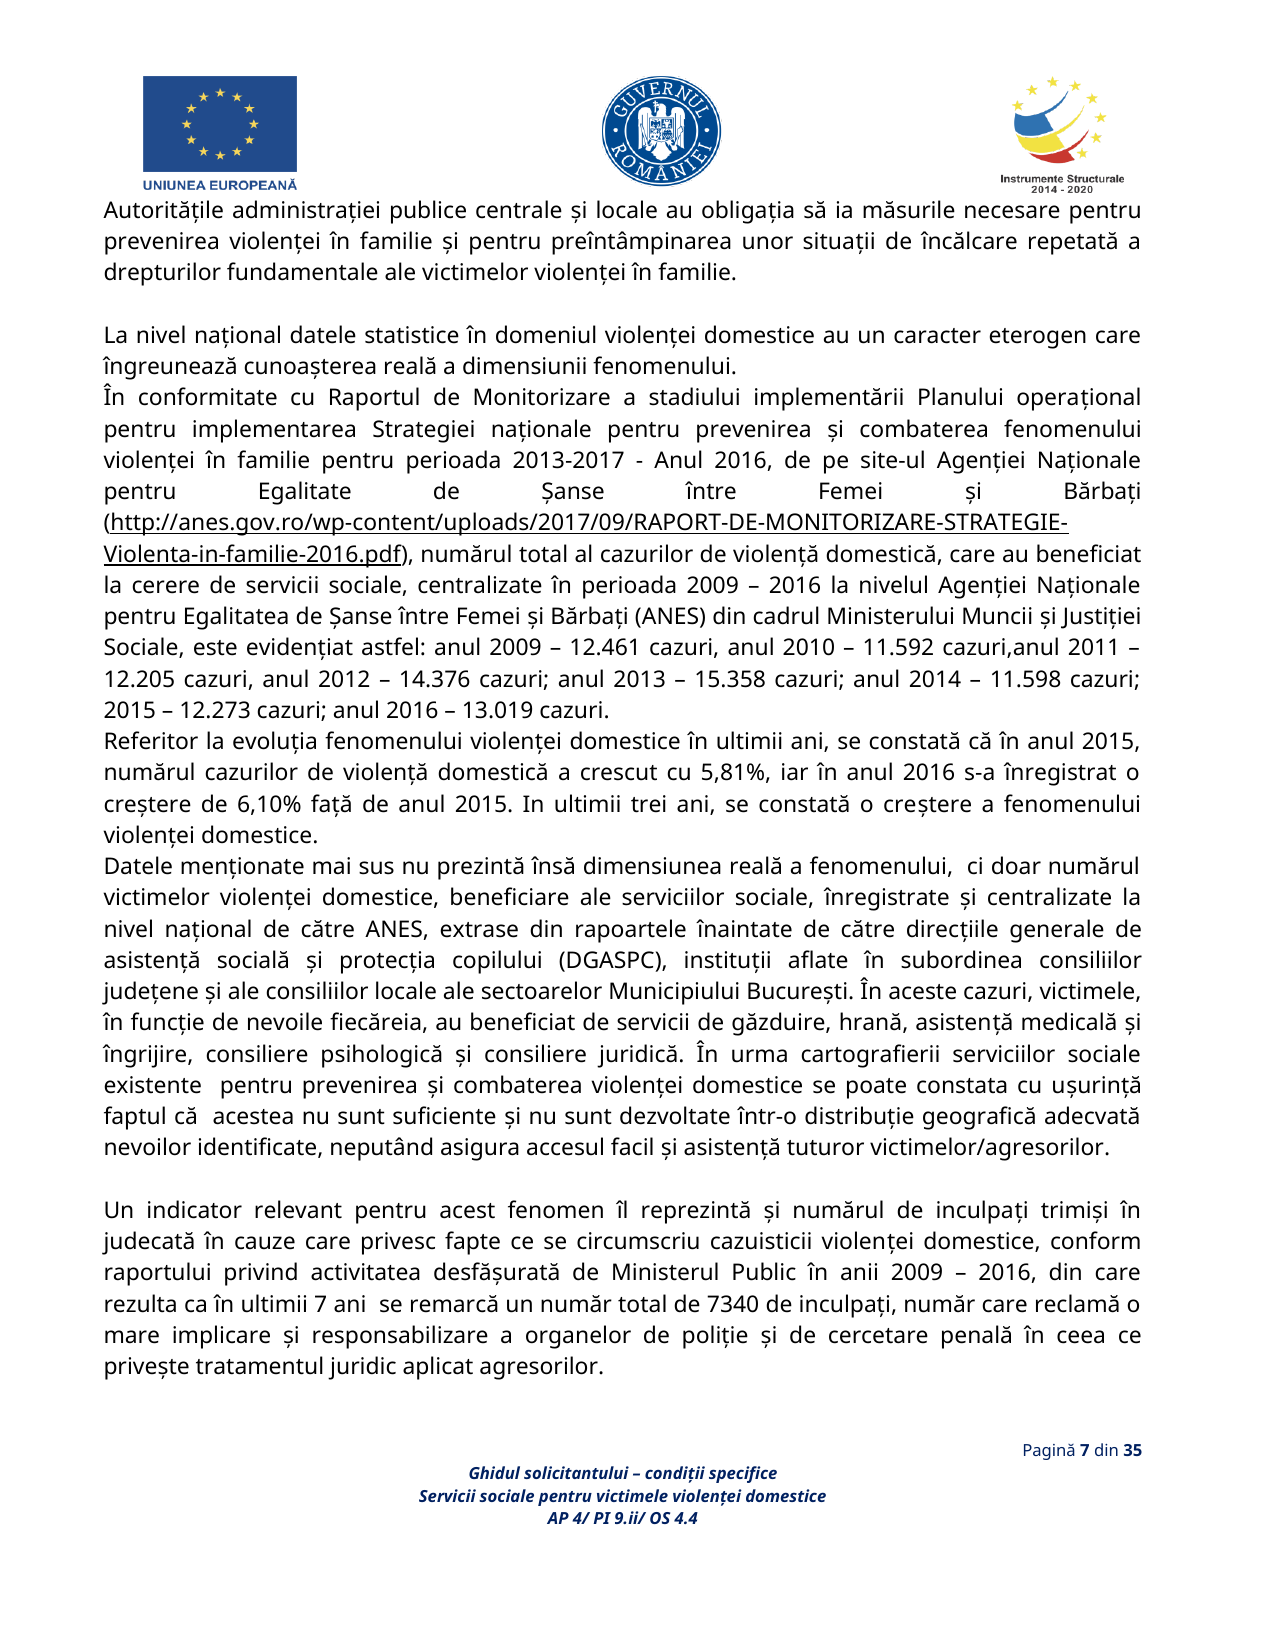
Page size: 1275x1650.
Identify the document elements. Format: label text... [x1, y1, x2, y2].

text Autorităţile administraţiei publice centrale şi locale au obligaţia să ia măsurile necesare pentru prevenirea violenţei în familie şi pentru preîntâmpinarea unor situaţii de încălcare repetată a drepturilor fundamentale ale victimelor violenţei în familie. [103, 103, 1142, 288]
picture [600, 74, 722, 103]
text La nivel național datele statistice în domeniul violenței domestice au un caracter eterogen care îngreunează cunoașterea reală a dimensiunii fenomenului. [103, 319, 1142, 381]
picture [1001, 76, 1124, 103]
picture [143, 76, 297, 103]
text În conformitate cu Raportul de Monitorizare a stadiului implementării Planului operaţional pentru implementarea Strategiei naţionale pentru prevenirea şi combaterea fenomenului violenţei în familie pentru perioada 2013-2017 - Anul 2016, de pe site-ul Agenției Naționale pentru Egalitate de Șanse între Femei și Bărbați (http://anes.gov.ro/wp-content/uploads/2017/09/RAPORT-DE-MONITORIZARE-STRATEGIE-Violenta-in-familie-2016.pdf), numărul total al cazurilor de violenţă domestică, care au beneficiat la cerere de servicii sociale, centralizate în perioada 2009 – 2016 la nivelul Agenției Naționale pentru Egalitatea de Șanse între Femei și Bărbați (ANES) din cadrul Ministerului Muncii și Justiției Sociale, este evidenţiat astfel: anul 2009 – 12.461 cazuri, anul 2010 – 11.592 cazuri,anul 2011 – 12.205 cazuri, anul 2012 – 14.376 cazuri; anul 2013 – 15.358 cazuri; anul 2014 – 11.598 cazuri; 2015 – 12.273 cazuri; anul 2016 – 13.019 cazuri. [103, 381, 1142, 725]
text Un indicator relevant pentru acest fenomen îl reprezintă şi numărul de inculpaţi trimişi în judecată în cauze care privesc fapte ce se circumscriu cazuisticii violenţei domestice, conform raportului privind activitatea desfăşurată de Ministerul Public în anii 2009 – 2016, din care rezulta ca în ultimii 7 ani se remarcă un număr total de 7340 de inculpați, număr care reclamă o mare implicare și responsabilizare a organelor de poliție și de cercetare penală în ceea ce privește tratamentul juridic aplicat agresorilor. [103, 1194, 1142, 1381]
text Referitor la evoluţia fenomenului violenţei domestice în ultimii ani, se constată că în anul 2015, numărul cazurilor de violență domestică a crescut cu 5,81%, iar în anul 2016 s-a înregistrat o creștere de 6,10% față de anul 2015. In ultimii trei ani, se constată o creștere a fenomenului violenței domestice. [103, 725, 1142, 850]
text Datele menționate mai sus nu prezintă însă dimensiunea reală a fenomenului, ci doar numărul victimelor violenţei domestice, beneficiare ale serviciilor sociale, înregistrate şi centralizate la nivel naţional de către ANES, extrase din rapoartele înaintate de către direcţiile generale de asistenţă socială şi protecţia copilului (DGASPC), instituţii aflate în subordinea consiliilor judeţene şi ale consiliilor locale ale sectoarelor Municipiului Bucureşti. În aceste cazuri, victimele, în funcție de nevoile fiecăreia, au beneficiat de servicii de găzduire, hrană, asistenţă medicală şi îngrijire, consiliere psihologică şi consiliere juridică. În urma cartografierii serviciilor sociale existente pentru prevenirea și combaterea violenței domestice se poate constata cu ușurință faptul că acestea nu sunt suficiente și nu sunt dezvoltate într-o distribuție geografică adecvată nevoilor identificate, neputând asigura accesul facil și asistență tuturor victimelor/agresorilor. [103, 850, 1142, 1163]
